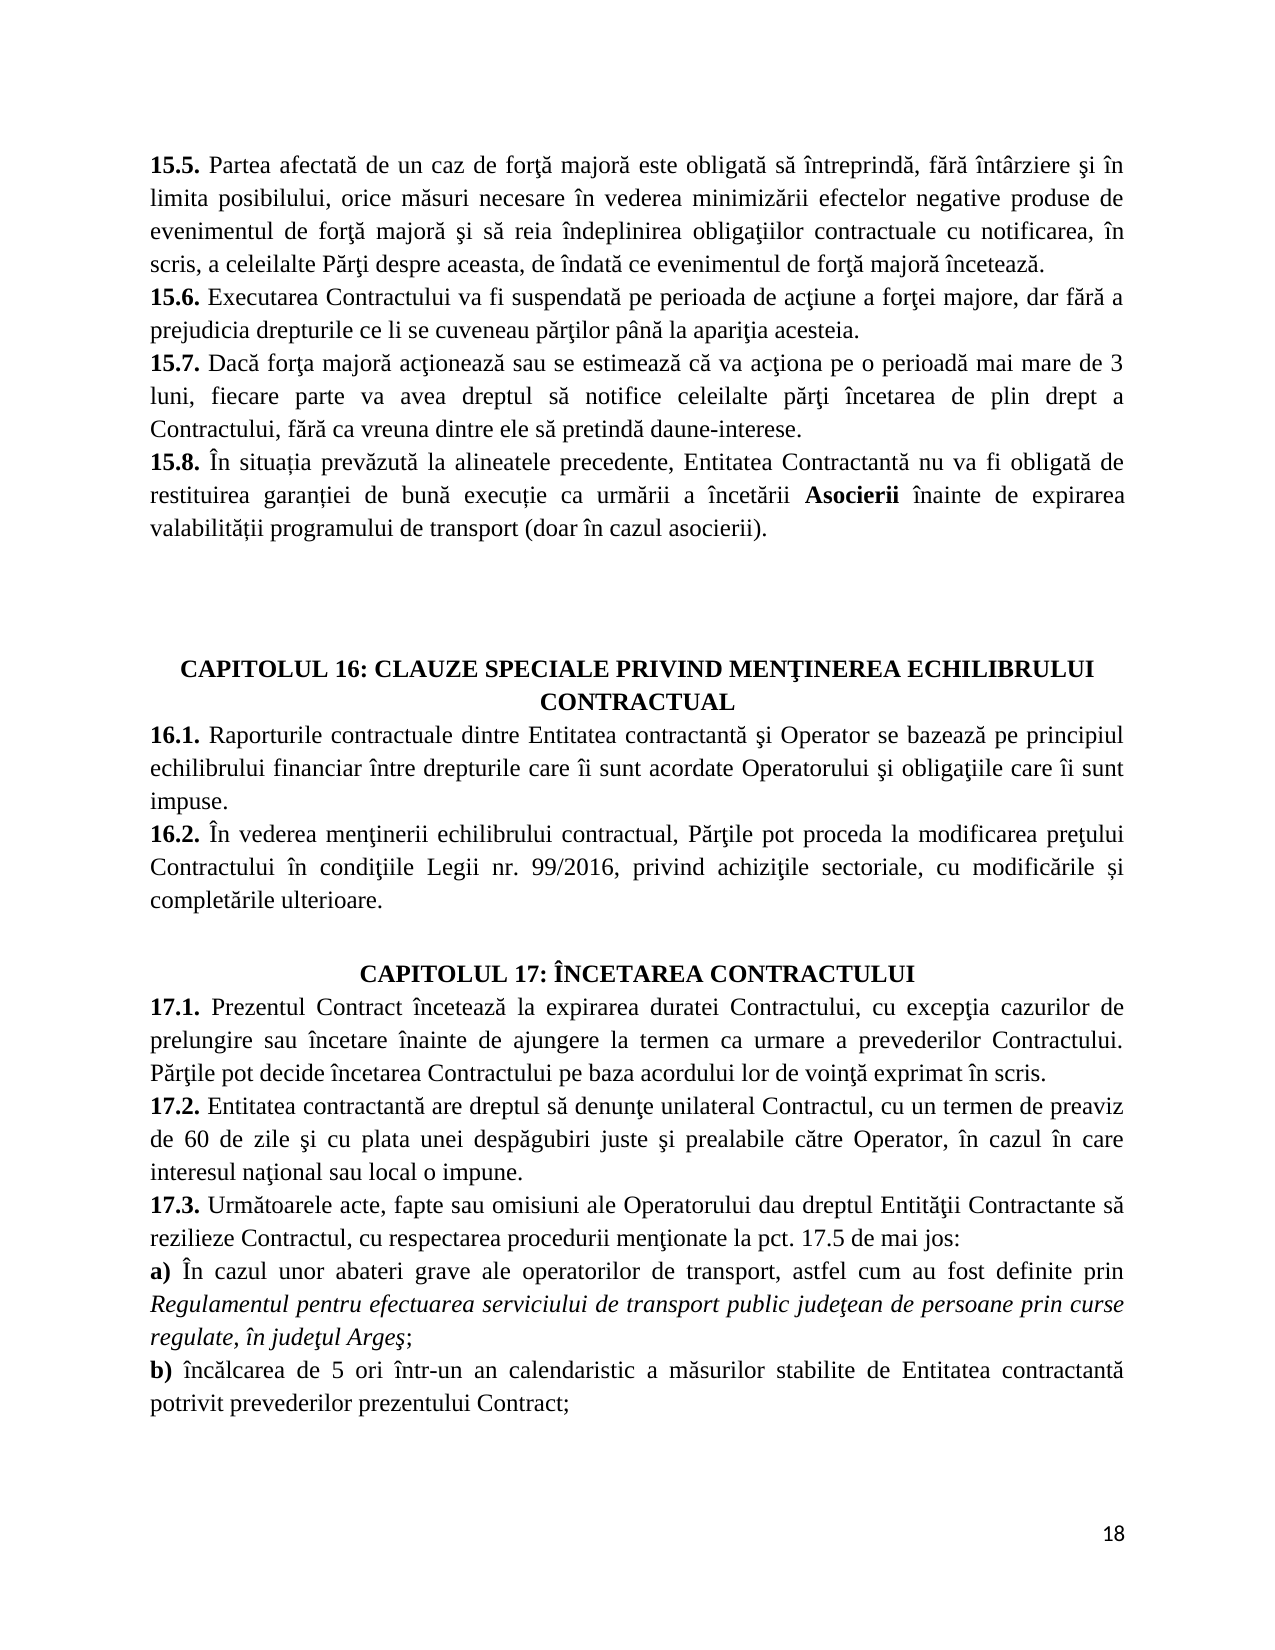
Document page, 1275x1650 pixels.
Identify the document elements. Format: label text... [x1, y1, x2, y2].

text CAPITOLUL 17: ÎNCETAREA CONTRACTULUI [150, 959, 1125, 988]
text 15.8. În situația prevăzută la alineatele precedente, Entitatea Contractantă nu va fi obligată de restituirea garanției de bună execuție ca urmării a încetării Asocierii înainte de expirarea valabilității programului de transport (doar în cazul asocierii). [150, 447, 1125, 542]
text 17.1. Prezentul Contract încetează la expirarea duratei Contractului, cu excepţia cazurilor de prelungire sau încetare înainte de ajungere la termen ca urmare a prevederilor Contractului. Părţile pot decide încetarea Contractului pe baza acordului lor de voinţă exprimat în scris. [150, 992, 1125, 1087]
text 15.5. Partea afectată de un caz de forţă majoră este obligată să întreprindă, fără întârziere şi în limita posibilului, orice măsuri necesare în vederea minimizării efectelor negative produse de evenimentul de forţă majoră şi să reia îndeplinirea obligaţiilor contractuale cu notificarea, în scris, a celeilalte Părţi despre aceasta, de îndată ce evenimentul de forţă majoră încetează. [150, 150, 1125, 278]
text 16.1. Raporturile contractuale dintre Entitatea contractantă şi Operator se bazează pe principiul echilibrului financiar între drepturile care îi sunt acordate Operatorului şi obligaţiile care îi sunt impuse. [150, 720, 1125, 814]
text CAPITOLUL 16: CLAUZE SPECIALE PRIVIND MENŢINEREA ECHILIBRULUI CONTRACTUAL [150, 654, 1125, 715]
text 16.2. În vederea menţinerii echilibrului contractual, Părţile pot proceda la modificarea preţului Contractului în condiţiile Legii nr. 99/2016, privind achiziţile sectoriale, cu modificările și completările ulterioare. [150, 819, 1125, 913]
text 15.6. Executarea Contractului va fi suspendată pe perioada de acţiune a forţei majore, dar fără a prejudicia drepturile ce li se cuveneau părţilor până la apariţia acesteia. [150, 282, 1125, 344]
text 15.7. Dacă forţa majoră acţionează sau se estimează că va acţiona pe o perioadă mai mare de 3 luni, fiecare parte va avea dreptul să notifice celeilalte părţi încetarea de plin drept a Contractului, fără ca vreuna dintre ele să pretindă daune-interese. [150, 348, 1125, 443]
text b) încălcarea de 5 ori într-un an calendaristic a măsurilor stabilite de Entitatea contractantă potrivit prevederilor prezentului Contract; [150, 1355, 1125, 1417]
text a) În cazul unor abateri grave ale operatorilor de transport, astfel cum au fost definite prin Regulamentul pentru efectuarea serviciului de transport public judeţean de persoane prin curse regulate, în judeţul Argeş; [150, 1256, 1125, 1351]
text 17.2. Entitatea contractantă are dreptul să denunţe unilateral Contractul, cu un termen de preaviz de 60 de zile şi cu plata unei despăgubiri juste şi prealabile către Operator, în cazul în care interesul naţional sau local o impune. [150, 1091, 1125, 1186]
text 17.3. Următoarele acte, fapte sau omisiuni ale Operatorului dau dreptul Entităţii Contractante să rezilieze Contractul, cu respectarea procedurii menţionate la pct. 17.5 de mai jos: [150, 1190, 1125, 1252]
